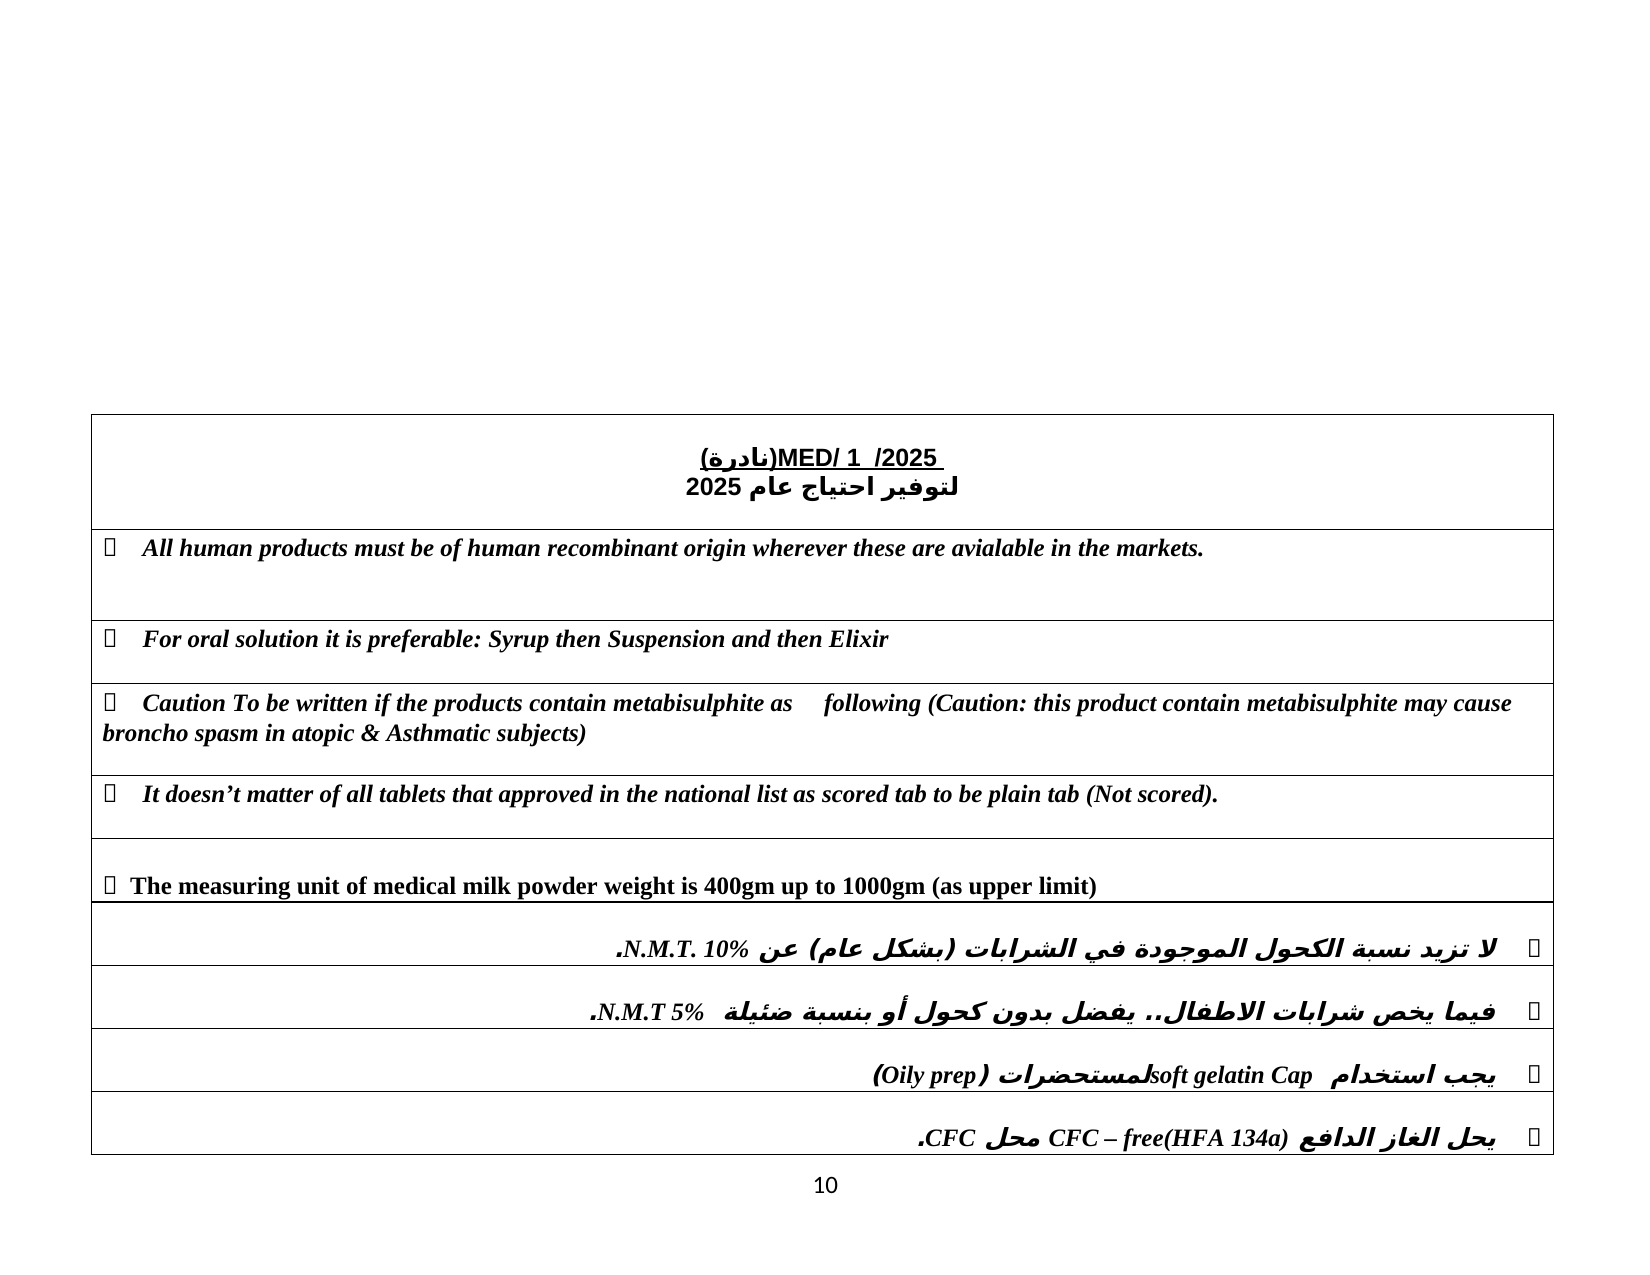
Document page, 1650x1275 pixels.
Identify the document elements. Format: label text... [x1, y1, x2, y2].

table_header MED/ 1 /2025(نادرة) لتوفير احتياج عام 2025 [92, 415, 1553, 529]
table_cell  لا تزيد نسبة الكحول الموجودة في الشرابات (بشكل عام) عن N.M.T. 10%. [92, 903, 1553, 964]
table_cell  All human products must be of human recombinant origin wherever these are avialable in the markets. [92, 530, 1553, 620]
table_cell  It doesn’t matter of all tablets that approved in the national list as scored tab to be plain tab (Not scored). [92, 776, 1553, 838]
table_cell  The measuring unit of medical milk powder weight is 400gm up to 1000gm (as upper limit) [92, 839, 1553, 901]
table_cell  فيما يخص شرابات الاطفال.. يفضل بدون كحول أو بنسبة ضئيلة N.M.T 5%. [92, 966, 1553, 1028]
table_cell  Caution To be written if the products contain metabisulphite as following (Caution: this product contain metabisulphite may cause broncho spasm in atopic & Asthmatic subjects) [92, 684, 1553, 775]
table_cell  For oral solution it is preferable: Syrup then Suspension and then Elixir [92, 621, 1553, 683]
table_cell  يحل الغاز الدافع CFC – free(HFA 134a) محل CFC. [92, 1092, 1553, 1154]
table_cell  يجب استخدام soft gelatin Capلمستحضرات (Oily prep) [92, 1029, 1553, 1091]
